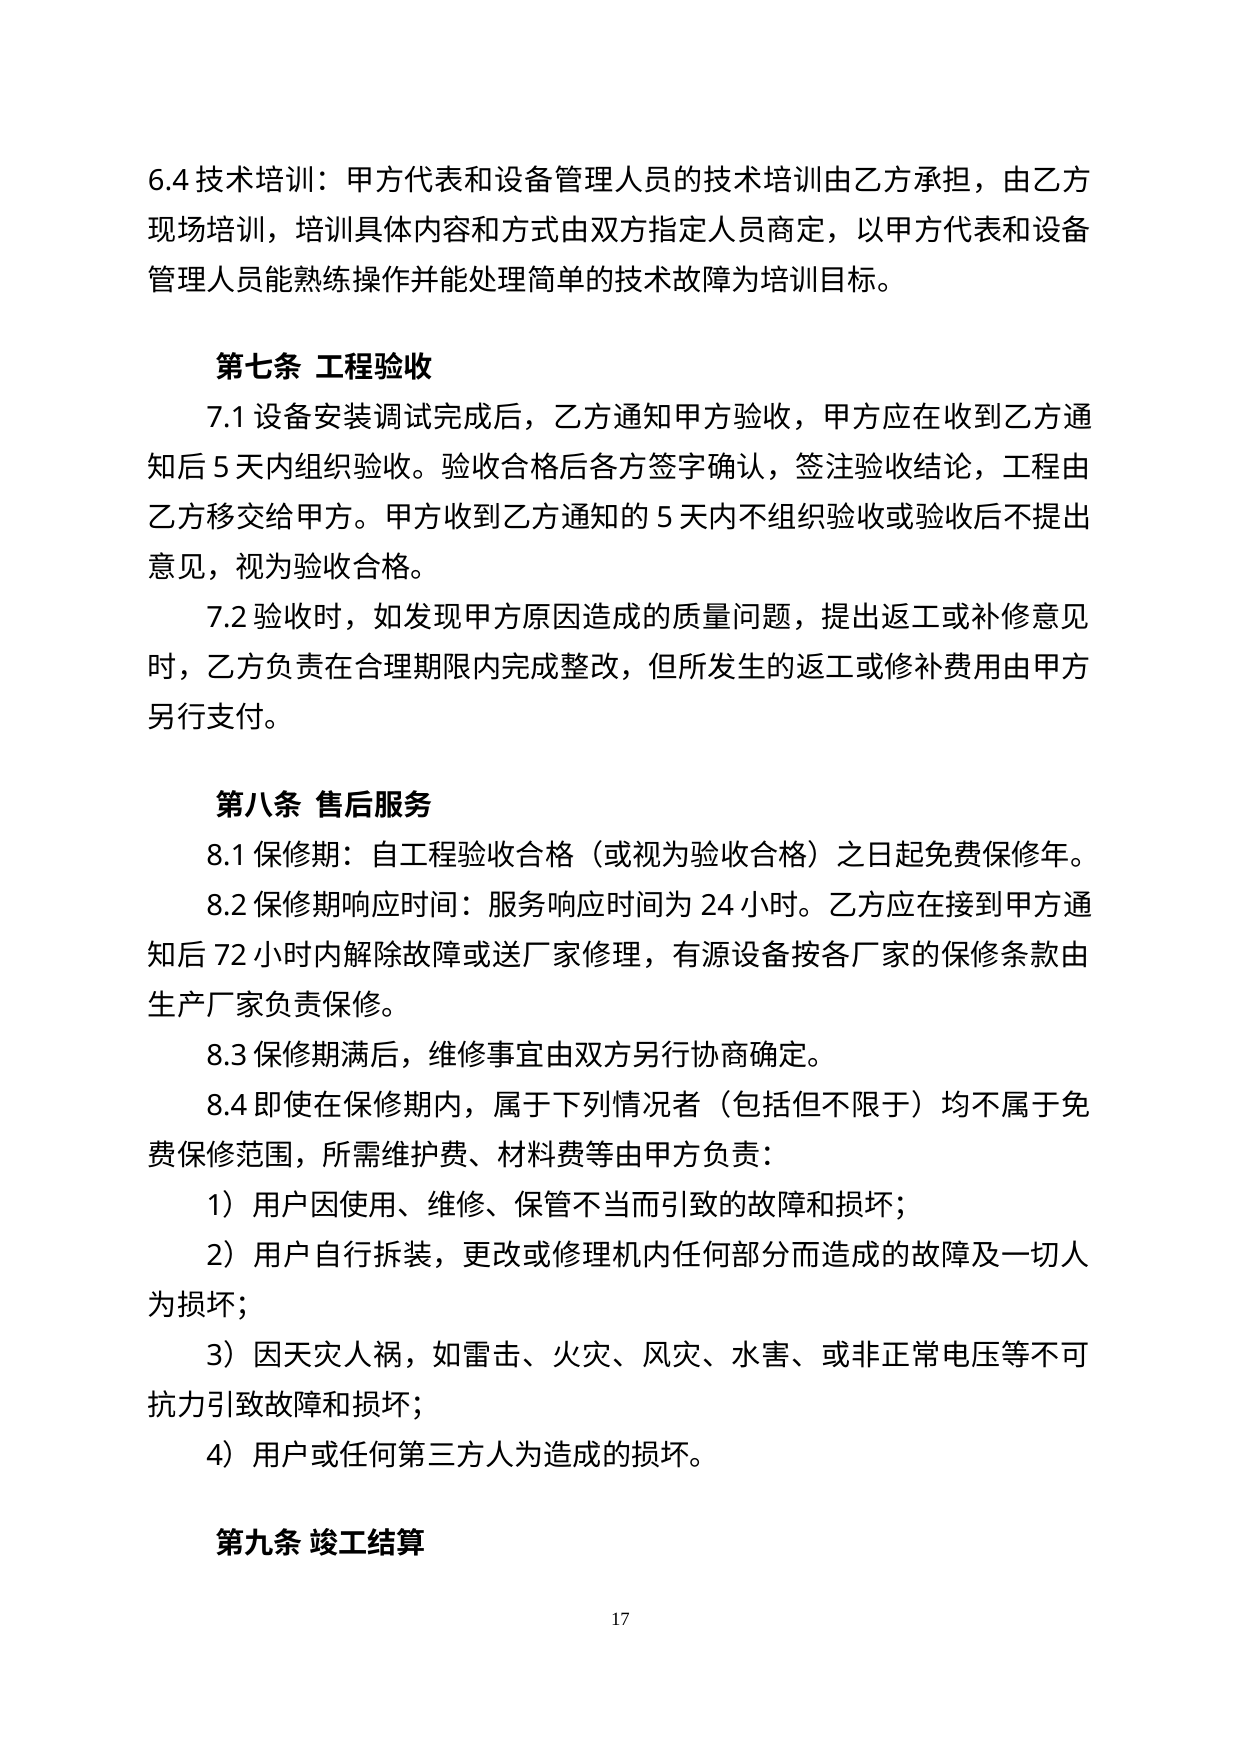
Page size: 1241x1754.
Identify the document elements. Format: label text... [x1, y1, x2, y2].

text 8.4即使在保修期内，属于下列情况者（包括但不限于）均不属于免费保修范围，所需维护费、材料费等由甲方负责： [148, 1075, 1092, 1175]
text 4）用户或任何第三方人为造成的损坏。 [148, 1425, 1092, 1475]
text 8.3保修期满后，维修事宜由双方另行协商确定。 [148, 1025, 1092, 1075]
text 3）因天灾人祸，如雷击、火灾、风灾、水害、或非正常电压等不可抗力引致故障和损坏； [148, 1325, 1092, 1425]
text 6.4技术培训：甲方代表和设备管理人员的技术培训由乙方承担，由乙方现场培训，培训具体内容和方式由双方指定人员商定，以甲方代表和设备管理人员能熟练操作并能处理简单的技术故障为培训目标。 [148, 150, 1092, 300]
text 8.1保修期：自工程验收合格（或视为验收合格）之日起免费保修年。 [148, 825, 1092, 875]
text 第九条 竣工结算 [148, 1513, 1092, 1563]
text 7.1设备安装调试完成后，乙方通知甲方验收，甲方应在收到乙方通知后5天内组织验收。验收合格后各方签字确认，签注验收结论，工程由乙方移交给甲方。甲方收到乙方通知的5天内不组织验收或验收后不提出意见，视为验收合格。 [148, 388, 1092, 588]
text 7.2验收时，如发现甲方原因造成的质量问题，提出返工或补修意见时，乙方负责在合理期限内完成整改，但所发生的返工或修补费用由甲方另行支付。 [148, 588, 1092, 738]
text 第七条 工程验收 [148, 338, 1092, 388]
text 第八条 售后服务 [148, 775, 1092, 825]
text 8.2保修期响应时间：服务响应时间为24小时。乙方应在接到甲方通知后72小时内解除故障或送厂家修理，有源设备按各厂家的保修条款由生产厂家负责保修。 [148, 875, 1092, 1025]
text 1）用户因使用、维修、保管不当而引致的故障和损坏； [148, 1175, 1092, 1225]
text 2）用户自行拆装，更改或修理机内任何部分而造成的故障及一切人为损坏； [148, 1225, 1092, 1325]
